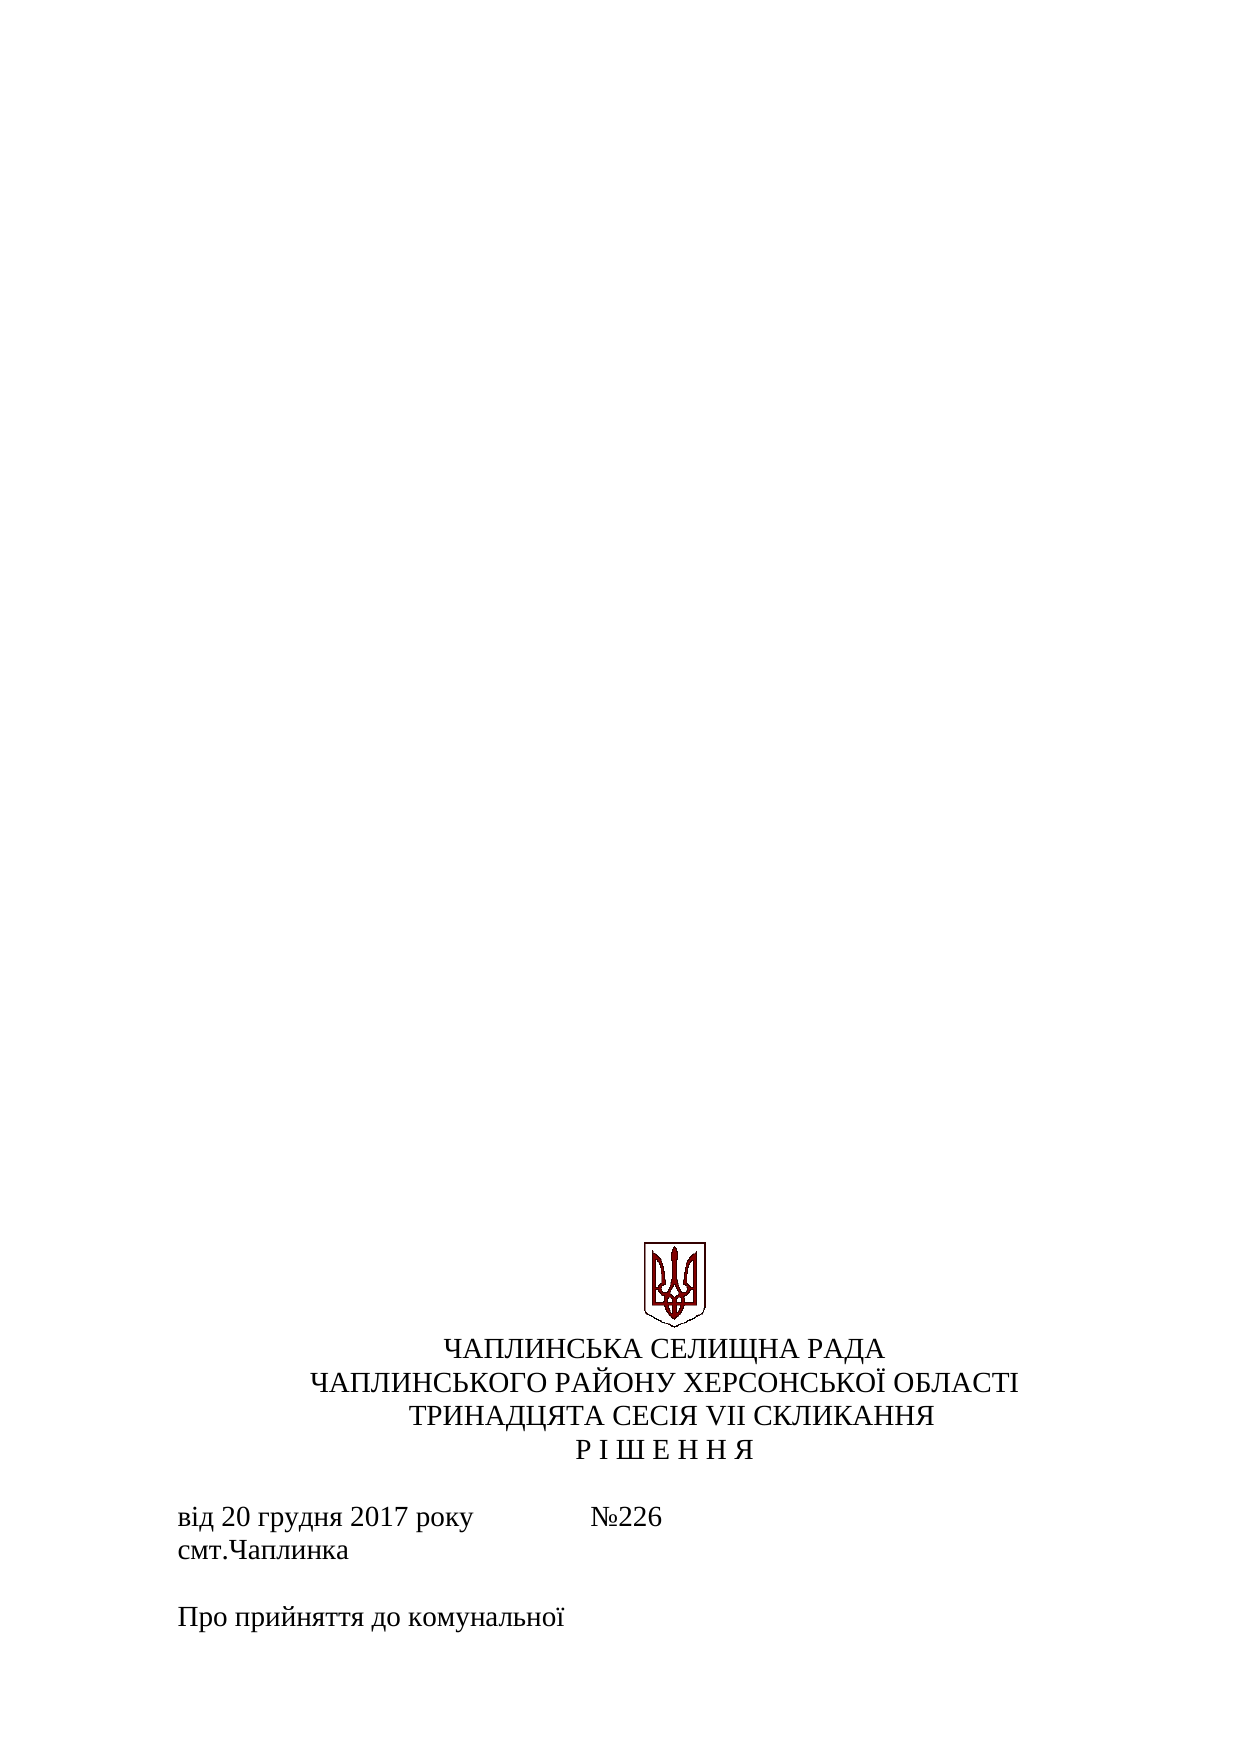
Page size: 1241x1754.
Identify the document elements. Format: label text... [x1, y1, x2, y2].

text смт.Чаплинка [177, 1532, 1240, 1566]
text Про прийняття до комунальної [177, 1599, 1152, 1633]
picture [637, 1236, 712, 1332]
text ТРИНАДЦЯТА СЕСІЯ VІІ СКЛИКАННЯ [177, 1398, 1152, 1432]
text ЧАПЛИНСЬКА СЕЛИЩНА РАДА [177, 1225, 1152, 1365]
text ЧАПЛИНСЬКОГО РАЙОНУ ХЕРСОНСЬКОЇ ОБЛАСТІ [177, 1365, 1152, 1398]
text Р І Ш Е Н Н Я [177, 1432, 1152, 1465]
text від 20 грудня 2017 року №226 [177, 1499, 1240, 1532]
